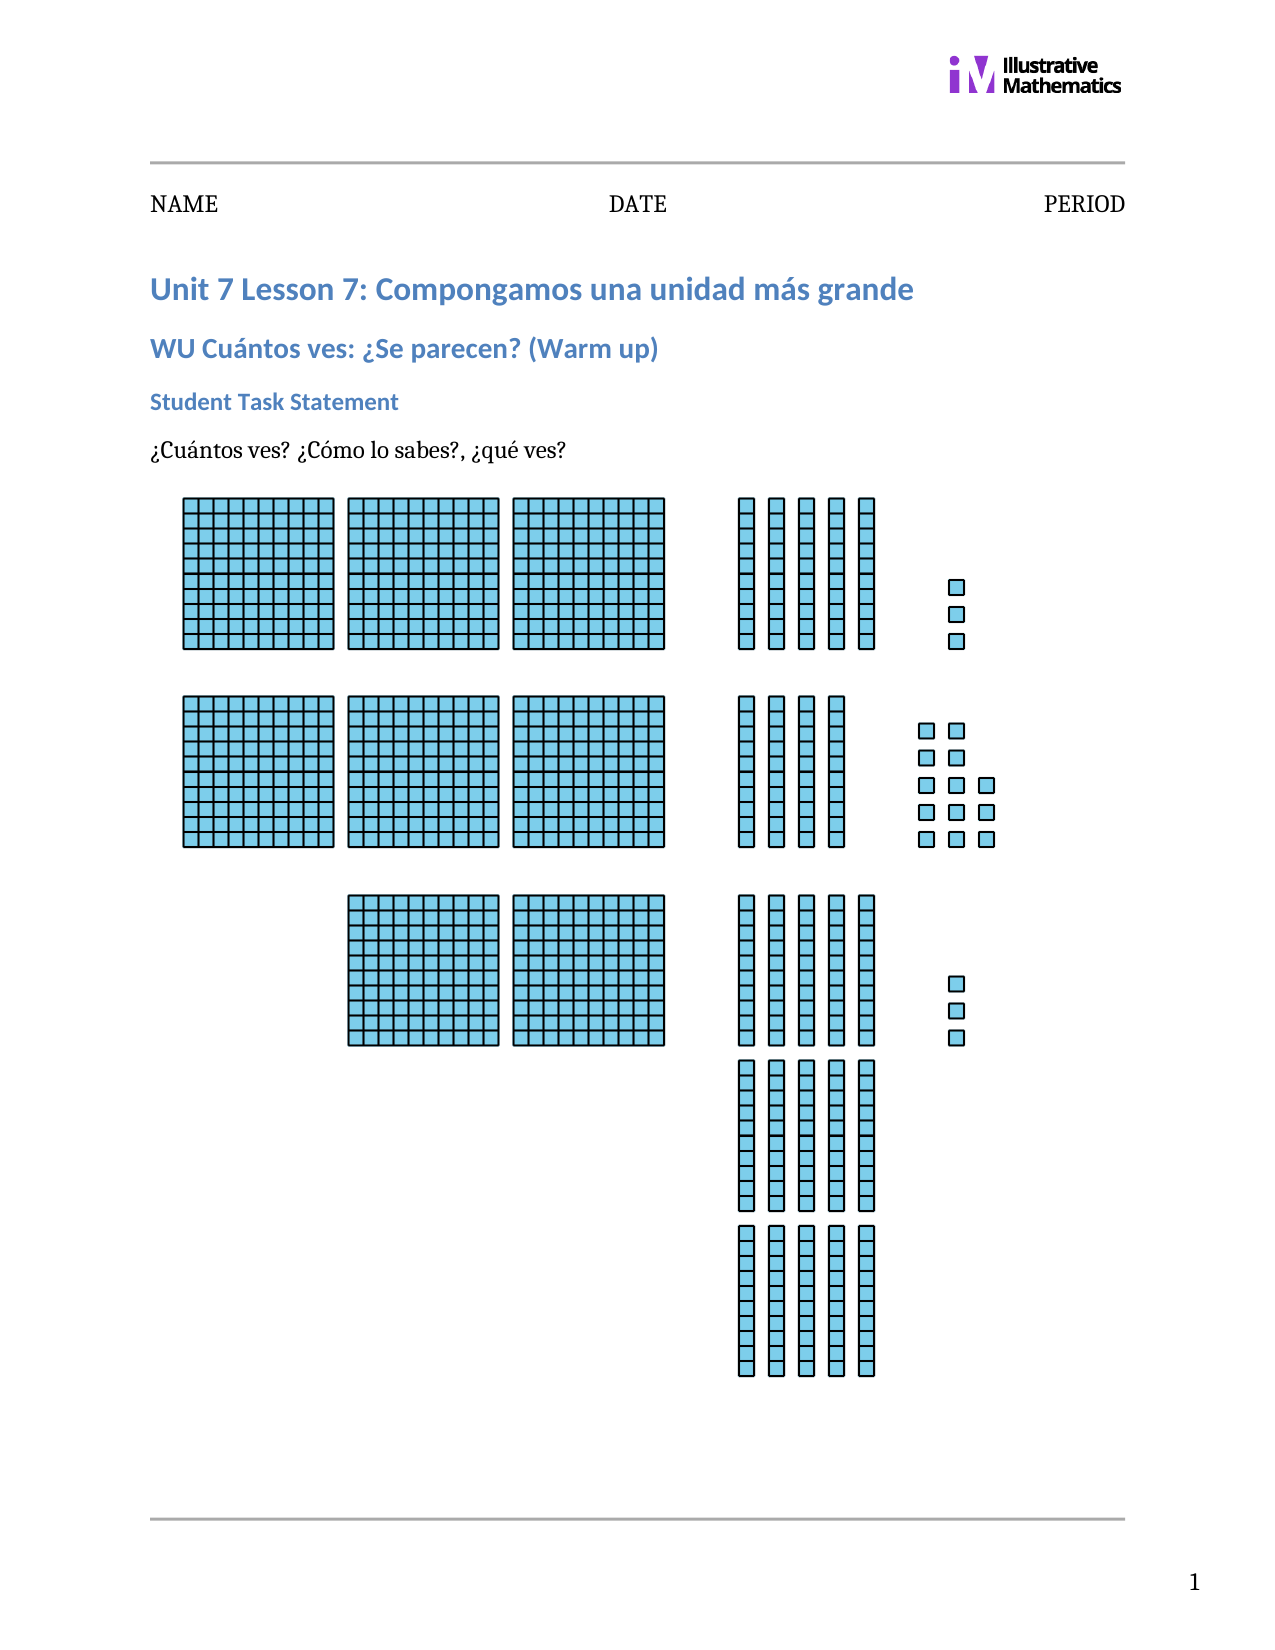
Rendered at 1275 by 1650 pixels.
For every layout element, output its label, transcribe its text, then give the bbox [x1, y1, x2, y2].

picture [168, 681, 1144, 862]
picture [949, 55, 1121, 93]
subtitle Student Task Statement [150, 386, 1125, 417]
subtitle Unit 7 Lesson 7: Compongamos una unidad más grande [150, 268, 1125, 309]
text ¿Cuántos ves? ¿Cómo lo sabes?, ¿qué ves? [150, 436, 1125, 464]
picture [168, 880, 1144, 1391]
subtitle WU Cuántos ves: ¿Se parecen? (Warm up) [150, 330, 1125, 366]
picture [168, 483, 1144, 664]
